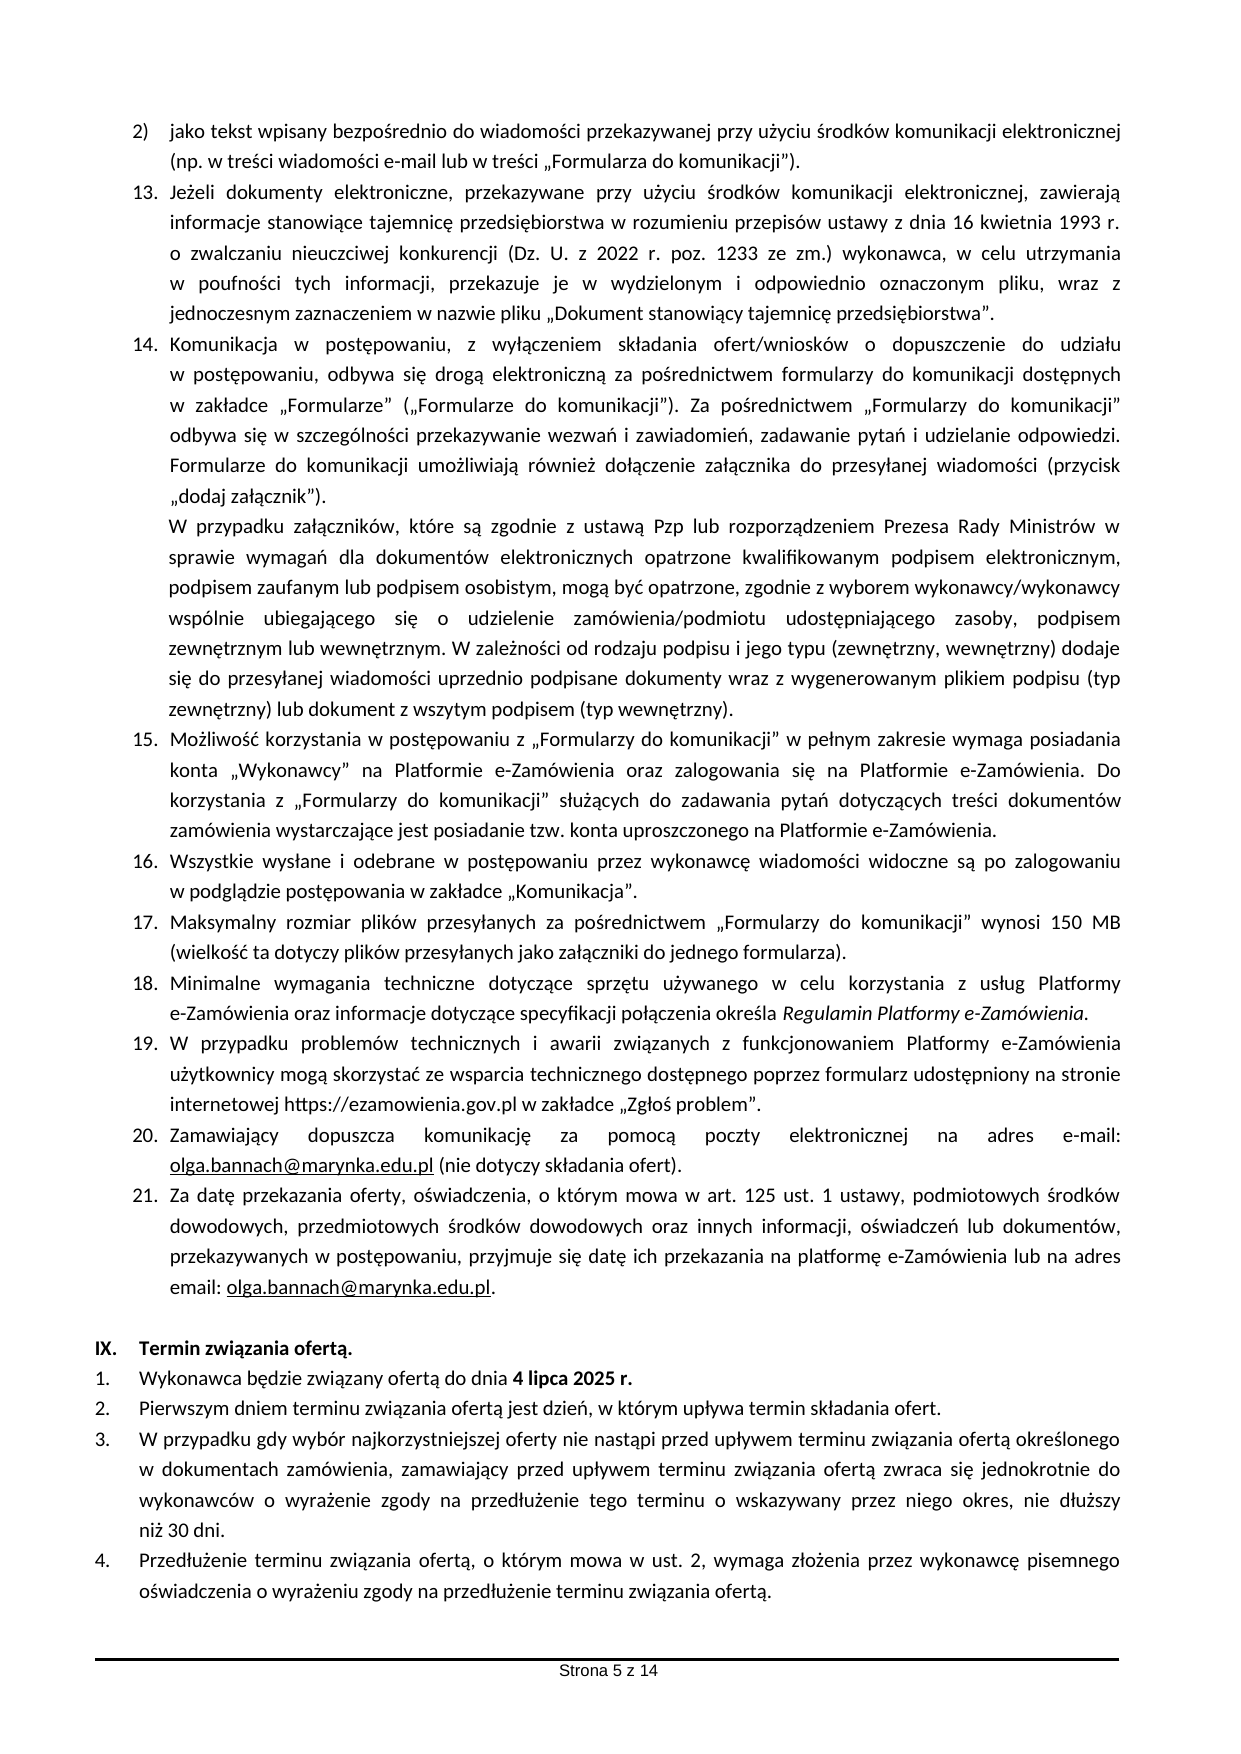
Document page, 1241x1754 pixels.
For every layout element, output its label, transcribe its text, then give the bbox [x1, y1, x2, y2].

list W przypadku problemów technicznych i awarii związanych z funkcjonowaniem Platformy e-Zamówienia użytkownicy mogą skorzystać ze wsparcia technicznego dostępnego poprzez formularz udostępniony na stronie internetowej https://ezamowienia.gov.pl w zakładce „Zgłoś problem”. [132, 1031, 1122, 1117]
text W przypadku załączników, które są zgodnie z ustawą Pzp lub rozporządzeniem Prezesa Rady Ministrów w sprawie wymagań dla dokumentów elektronicznych opatrzone kwalifikowanym podpisem elektronicznym, podpisem zaufanym lub podpisem osobistym, mogą być opatrzone, zgodnie z wyborem wykonawcy/wykonawcy wspólnie ubiegającego się o udzielenie zamówienia/podmiotu udostępniającego zasoby, podpisem zewnętrznym lub wewnętrznym. W zależności od rodzaju podpisu i jego typu (zewnętrzny, wewnętrzny) dodaje się do przesyłanej wiadomości uprzednio podpisane dokumenty wraz z wygenerowanym plikiem podpisu (typ zewnętrzny) lub dokument z wszytym podpisem (typ wewnętrzny). [168, 513, 1122, 721]
list Maksymalny rozmiar plików przesyłanych za pośrednictwem „Formularzy do komunikacji” wynosi 150 MB (wielkość ta dotyczy plików przesyłanych jako załączniki do jednego formularza). [132, 909, 1122, 965]
list Wykonawca będzie związany ofertą do dnia 4 lipca 2025 r. [94, 1365, 1122, 1391]
list Przedłużenie terminu związania ofertą, o którym mowa w ust. 2, wymaga złożenia przez wykonawcę pisemnego oświadczenia o wyrażeniu zgody na przedłużenie terminu związania ofertą. [94, 1548, 1122, 1603]
list jako tekst wpisany bezpośrednio do wiadomości przekazywanej przy użyciu środków komunikacji elektronicznej (np. w treści wiadomości e-mail lub w treści „Formularza do komunikacji”). [132, 118, 1122, 174]
list Możliwość korzystania w postępowaniu z „Formularzy do komunikacji” w pełnym zakresie wymaga posiadania konta „Wykonawcy” na Platformie e-Zamówienia oraz zalogowania się na Platformie e-Zamówienia. Do korzystania z „Formularzy do komunikacji” służących do zadawania pytań dotyczących treści dokumentów zamówienia wystarczające jest posiadanie tzw. konta uproszczonego na Platformie e-Zamówienia. [132, 726, 1122, 843]
list Jeżeli dokumenty elektroniczne, przekazywane przy użyciu środków komunikacji elektronicznej, zawierają informacje stanowiące tajemnicę przedsiębiorstwa w rozumieniu przepisów ustawy z dnia 16 kwietnia 1993 r. o zwalczaniu nieuczciwej konkurencji (Dz. U. z 2022 r. poz. 1233 ze zm.) wykonawca, w celu utrzymania w poufności tych informacji, przekazuje je w wydzielonym i odpowiednio oznaczonym pliku, wraz z jednoczesnym zaznaczeniem w nazwie pliku „Dokument stanowiący tajemnicę przedsiębiorstwa”. [132, 179, 1122, 326]
list Termin związania ofertą. [94, 1335, 1122, 1360]
list Zamawiający dopuszcza komunikację za pomocą poczty elektronicznej na adres e-mail: olga.bannach@marynka.edu.pl (nie dotyczy składania ofert). [132, 1122, 1122, 1178]
list Komunikacja w postępowaniu, z wyłączeniem składania ofert/wniosków o dopuszczenie do udziału w postępowaniu, odbywa się drogą elektroniczną za pośrednictwem formularzy do komunikacji dostępnych w zakładce „Formularze” („Formularze do komunikacji”). Za pośrednictwem „Formularzy do komunikacji” odbywa się w szczególności przekazywanie wezwań i zawiadomień, zadawanie pytań i udzielanie odpowiedzi. Formularze do komunikacji umożliwiają również dołączenie załącznika do przesyłanej wiadomości (przycisk „dodaj załącznik”). [132, 331, 1122, 508]
list Pierwszym dniem terminu związania ofertą jest dzień, w którym upływa termin składania ofert. [94, 1396, 1122, 1421]
list Wszystkie wysłane i odebrane w postępowaniu przez wykonawcę wiadomości widoczne są po zalogowaniu w podglądzie postępowania w zakładce „Komunikacja”. [132, 848, 1122, 904]
list W przypadku gdy wybór najkorzystniejszej oferty nie nastąpi przed upływem terminu związania ofertą określonego w dokumentach zamówienia, zamawiający przed upływem terminu związania ofertą zwraca się jednokrotnie do wykonawców o wyrażenie zgody na przedłużenie tego terminu o wskazywany przez niego okres, nie dłuższy niż 30 dni. [94, 1426, 1122, 1543]
list Minimalne wymagania techniczne dotyczące sprzętu używanego w celu korzystania z usług Platformy e-Zamówienia oraz informacje dotyczące specyfikacji połączenia określa Regulamin Platformy e-Zamówienia. [132, 970, 1122, 1026]
list Za datę przekazania oferty, oświadczenia, o którym mowa w art. 125 ust. 1 ustawy, podmiotowych środków dowodowych, przedmiotowych środków dowodowych oraz innych informacji, oświadczeń lub dokumentów, przekazywanych w postępowaniu, przyjmuje się datę ich przekazania na platformę e-Zamówienia lub na adres email: olga.bannach@marynka.edu.pl. [132, 1183, 1122, 1299]
